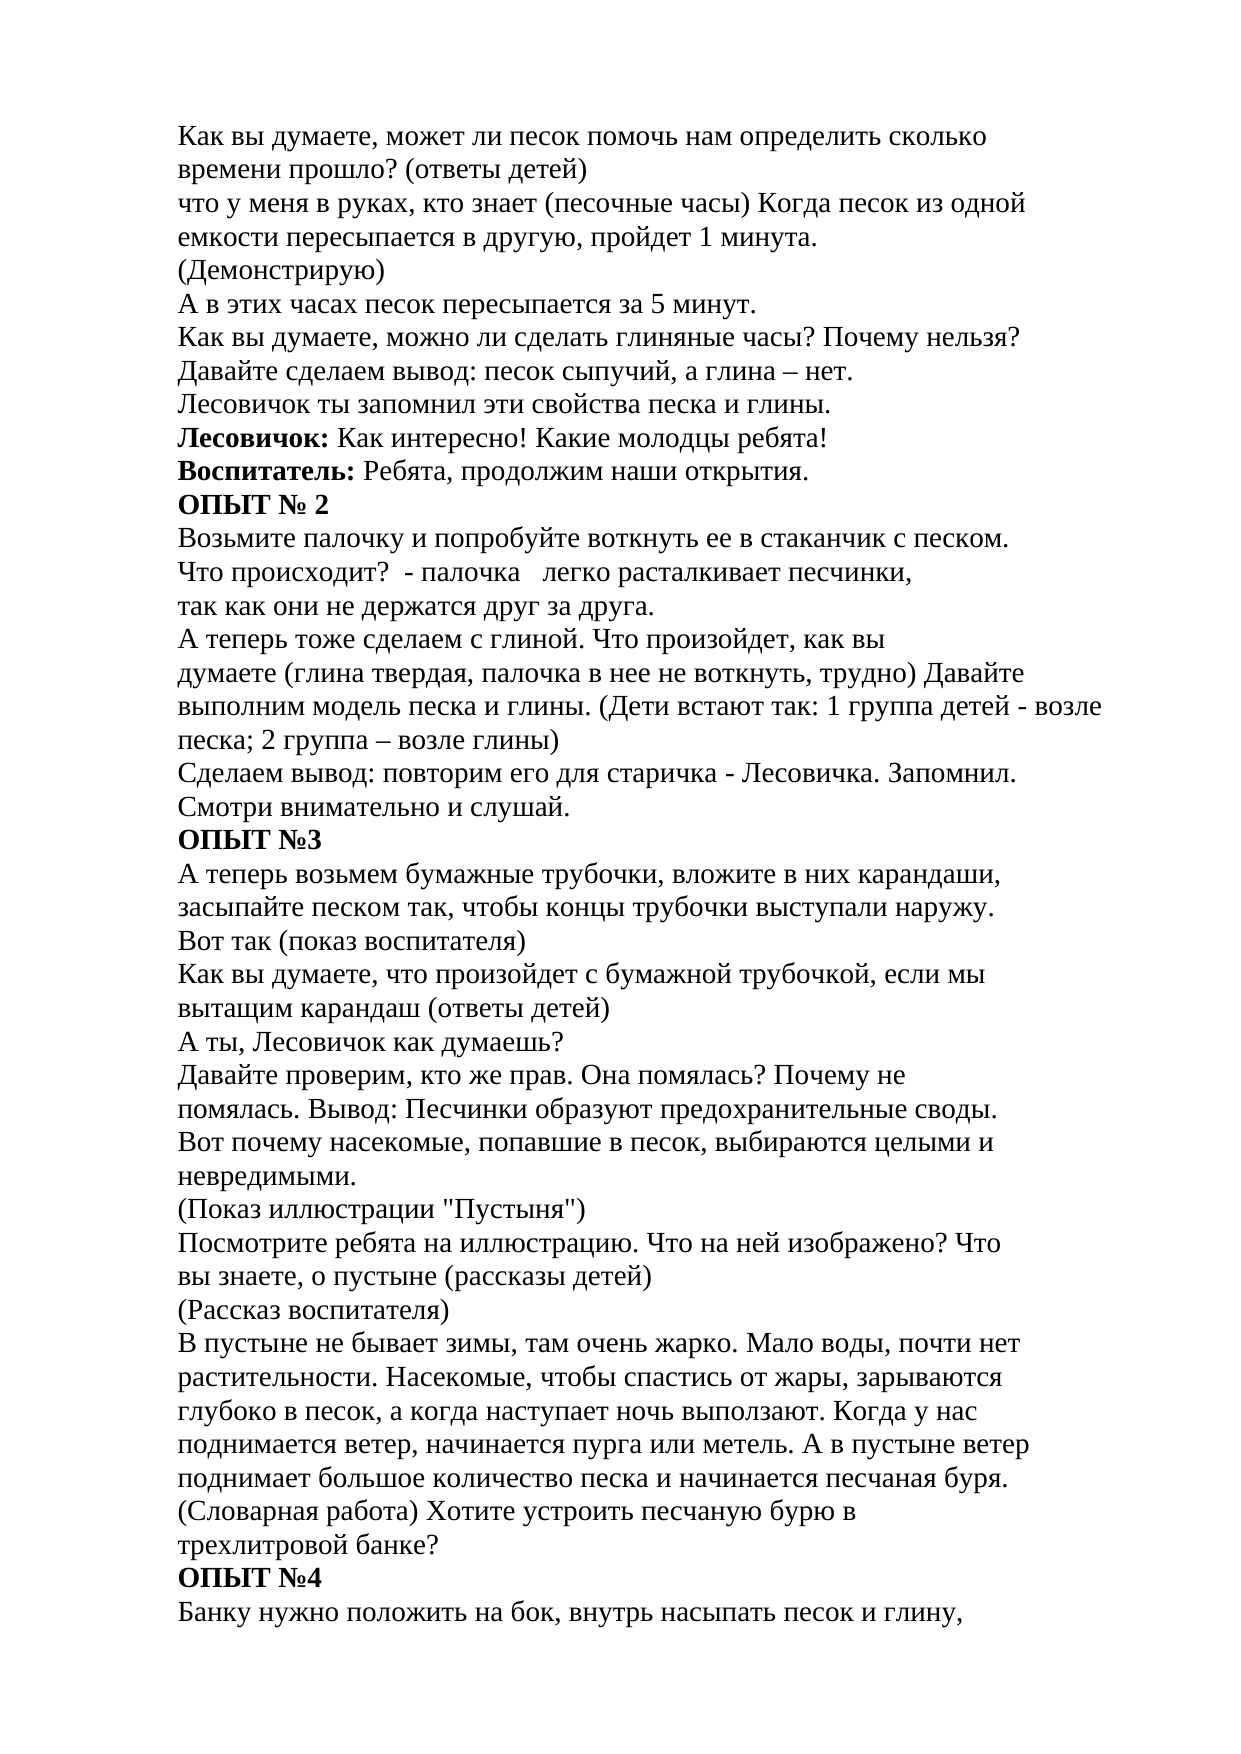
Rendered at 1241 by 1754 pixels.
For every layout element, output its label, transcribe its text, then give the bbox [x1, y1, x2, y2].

text Смотри внимательно и слушай. [177, 789, 1152, 822]
text ОПЫТ №3 [177, 822, 1152, 856]
text Давайте проверим, кто же прав. Она помялась? Почему не [177, 1057, 1152, 1091]
text Что происходит? - палочка легко расталкивает песчинки, [177, 554, 1152, 588]
text Как вы думаете, можно ли сделать глиняные часы? Почему нельзя? [177, 319, 1152, 353]
text (Рассказ воспитателя) [177, 1292, 1152, 1326]
text А теперь тоже сделаем с глиной. Что произойдет, как вы [177, 621, 1152, 655]
text А ты, Лесовичок как думаешь? [177, 1024, 1152, 1057]
text Воспитатель: Ребята, продолжим наши открытия. [177, 453, 1152, 487]
text емкости пересыпается в другую, пройдет 1 минута. [177, 219, 1152, 252]
text трехлитровой банке? [177, 1527, 1152, 1560]
text Вот так (показ воспитателя) [177, 923, 1152, 957]
text Вот почему насекомые, попавшие в песок, выбираются целыми и [177, 1124, 1152, 1158]
text поднимается ветер, начинается пурга или метель. А в пустыне ветер [177, 1426, 1152, 1460]
text А в этих часах песок пересыпается за 5 минут. [177, 286, 1152, 319]
text (Словарная работа) Хотите устроить песчаную бурю в [177, 1493, 1152, 1527]
text времени прошло? (ответы детей) [177, 152, 1152, 185]
text ОПЫТ № 2 [177, 487, 1152, 521]
text растительности. Насекомые, чтобы спастись от жары, зарываются [177, 1359, 1152, 1393]
text Давайте сделаем вывод: песок сыпучий, а глина – нет. [177, 353, 1152, 386]
text ОПЫТ №4 [177, 1560, 1152, 1594]
text В пустыне не бывает зимы, там очень жарко. Мало воды, почти нет [177, 1326, 1152, 1359]
text А теперь возьмем бумажные трубочки, вложите в них карандаши, [177, 856, 1152, 889]
text Как вы думаете, может ли песок помочь нам определить сколько [177, 118, 1152, 152]
text (Показ иллюстрации "Пустыня") [177, 1191, 1152, 1225]
text выполним модель песка и глины. (Дети встают так: 1 группа детей - возле [177, 688, 1152, 722]
text Возьмите палочку и попробуйте воткнуть ее в стаканчик с песком. [177, 521, 1152, 554]
text Посмотрите ребята на иллюстрацию. Что на ней изображено? Что [177, 1225, 1152, 1258]
text помялась. Вывод: Песчинки образуют предохранительные своды. [177, 1091, 1152, 1124]
text думаете (глина твердая, палочка в нее не воткнуть, трудно) Давайте [177, 655, 1152, 688]
text вытащим карандаш (ответы детей) [177, 990, 1152, 1024]
text Сделаем вывод: повторим его для старичка - Лесовичка. Запомнил. [177, 755, 1152, 789]
text Банку нужно положить на бок, внутрь насыпать песок и глину, [177, 1594, 1152, 1627]
text вы знаете, о пустыне (рассказы детей) [177, 1258, 1152, 1292]
text Лесовичок ты запомнил эти свойства песка и глины. [177, 386, 1152, 420]
text засыпайте песком так, чтобы концы трубочки выступали наружу. [177, 889, 1152, 923]
text Лесовичок: Как интересно! Какие молодцы ребята! [177, 420, 1152, 453]
text так как они не держатся друг за друга. [177, 588, 1152, 621]
text глубоко в песок, а когда наступает ночь выползают. Когда у нас [177, 1393, 1152, 1426]
text песка; 2 группа – возле глины) [177, 722, 1152, 755]
text Как вы думаете, что произойдет с бумажной трубочкой, если мы [177, 957, 1152, 990]
text что у меня в руках, кто знает (песочные часы) Когда песок из одной [177, 185, 1152, 219]
text (Демонстрирую) [177, 252, 1152, 286]
text поднимает большое количество песка и начинается песчаная буря. [177, 1460, 1152, 1493]
text невредимыми. [177, 1158, 1152, 1191]
